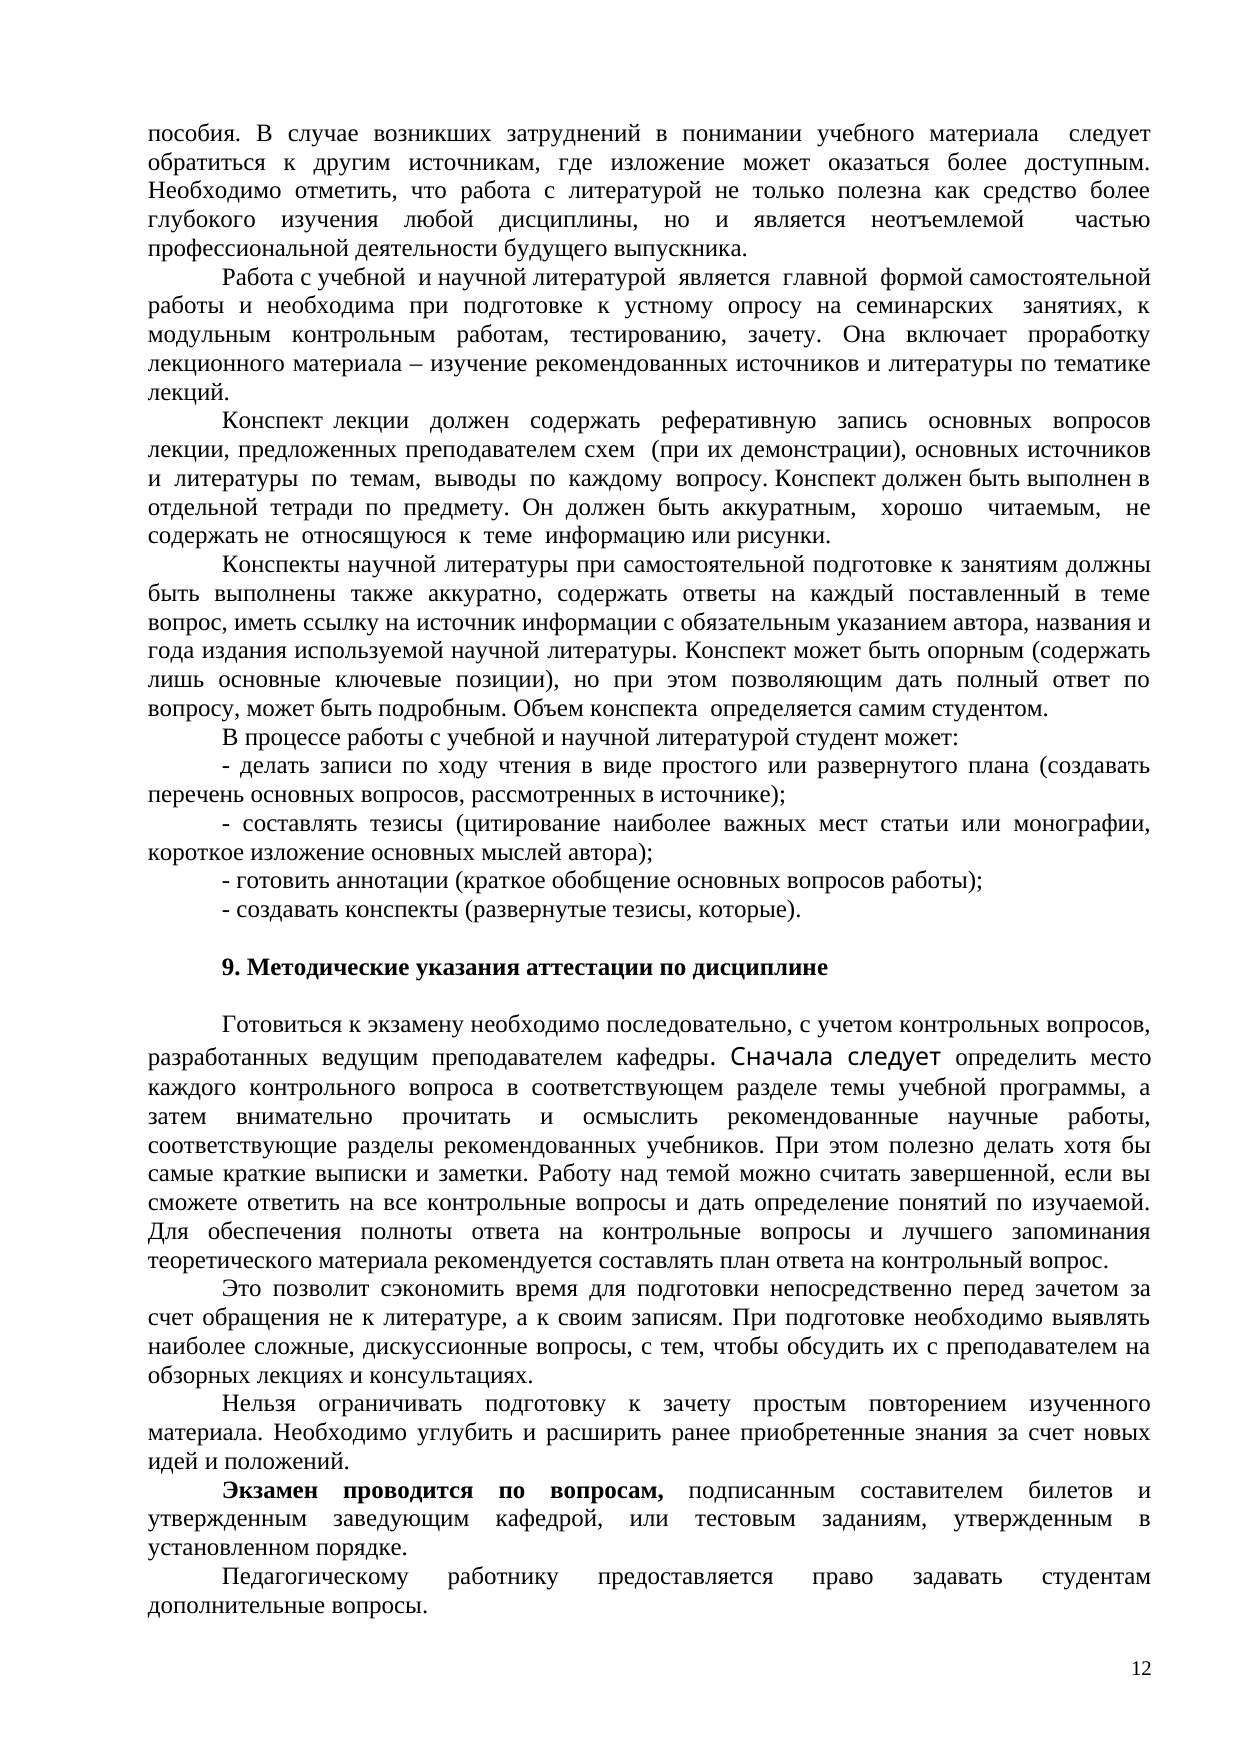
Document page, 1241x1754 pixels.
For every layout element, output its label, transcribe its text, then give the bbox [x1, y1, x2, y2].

text - делать записи по ходу чтения в виде простого или развернутого плана (создавать перечень основных вопросов, рассмотренных в источнике); [148, 751, 1152, 808]
text Готовиться к экзамену необходимо последовательно, с учетом контрольных вопросов, разработанных ведущим преподавателем кафедры. Сначала следует определить место каждого контрольного вопроса в соответствующем разделе темы учебной программы, а затем внимательно прочитать и осмыслить рекомендованные научные работы, соответствующие разделы рекомендованных учебников. При этом полезно делать хотя бы самые краткие выписки и заметки. Работу над темой можно считать завершенной, если вы сможете ответить на все контрольные вопросы и дать определение понятий по изучаемой. Для обеспечения полноты ответа на контрольные вопросы и лучшего запоминания теоретического материала рекомендуется составлять план ответа на контрольный вопрос. [148, 1009, 1152, 1273]
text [148, 118, 1152, 262]
text - готовить аннотации (краткое обобщение основных вопросов работы); [148, 866, 1152, 894]
text - создавать конспекты (развернутые тезисы, которые). [148, 894, 1152, 923]
text В процессе работы с учебной и научной литературой студент может: [148, 722, 1152, 751]
text Конспекты научной литературы при самостоятельной подготовке к занятиям должны быть выполнены также аккуратно, содержать ответы на каждый поставленный в теме вопрос, иметь ссылку на источник информации с обязательным указанием автора, названия и года издания используемой научной литературы. Конспект может быть опорным (содержать лишь основные ключевые позиции), но при этом позволяющим дать полный ответ по вопросу, может быть подробным. Объем конспекта определяется самим студентом. [148, 549, 1152, 722]
text - составлять тезисы (цитирование наиболее важных мест статьи или монографии, короткое изложение основных мыслей автора); [148, 808, 1152, 866]
text Нельзя ограничивать подготовку к зачету простым повторением изученного материала. Необходимо углубить и расширить ранее приобретенные знания за счет новых идей и положений. [148, 1388, 1152, 1475]
text Конспект лекции должен содержать реферативную запись основных вопросов лекции, предложенных преподавателем схем (при их демонстрации), основных источников и литературы по темам, выводы по каждому вопросу. Конспект должен быть выполнен в отдельной тетради по предмету. Он должен быть аккуратным, хорошо читаемым, не содержать не относящуюся к теме информацию или рисунки. [148, 406, 1152, 549]
text Педагогическому работнику предоставляется право задавать студентам дополнительные вопросы. [148, 1561, 1152, 1618]
text 9. Методические указания аттестации по дисциплине [148, 952, 1152, 981]
text Работа с учебной и научной литературой является главной формой самостоятельной работы и необходима при подготовке к устному опросу на семинарских занятиях, к модульным контрольным работам, тестированию, зачету. Она включает проработку лекционного материала – изучение рекомендованных источников и литературы по тематике лекций. [148, 262, 1152, 406]
text Это позволит сэкономить время для подготовки непосредственно перед зачетом за счет обращения не к литературе, а к своим записям. При подготовке необходимо выявлять наиболее сложные, дискуссионные вопросы, с тем, чтобы обсудить их с преподавателем на обзорных лекциях и консультациях. [148, 1273, 1152, 1388]
text Экзамен проводится по вопросам, подписанным составителем билетов и утвержденным заведующим кафедрой, или тестовым заданиям, утвержденным в установленном порядке. [148, 1475, 1152, 1561]
